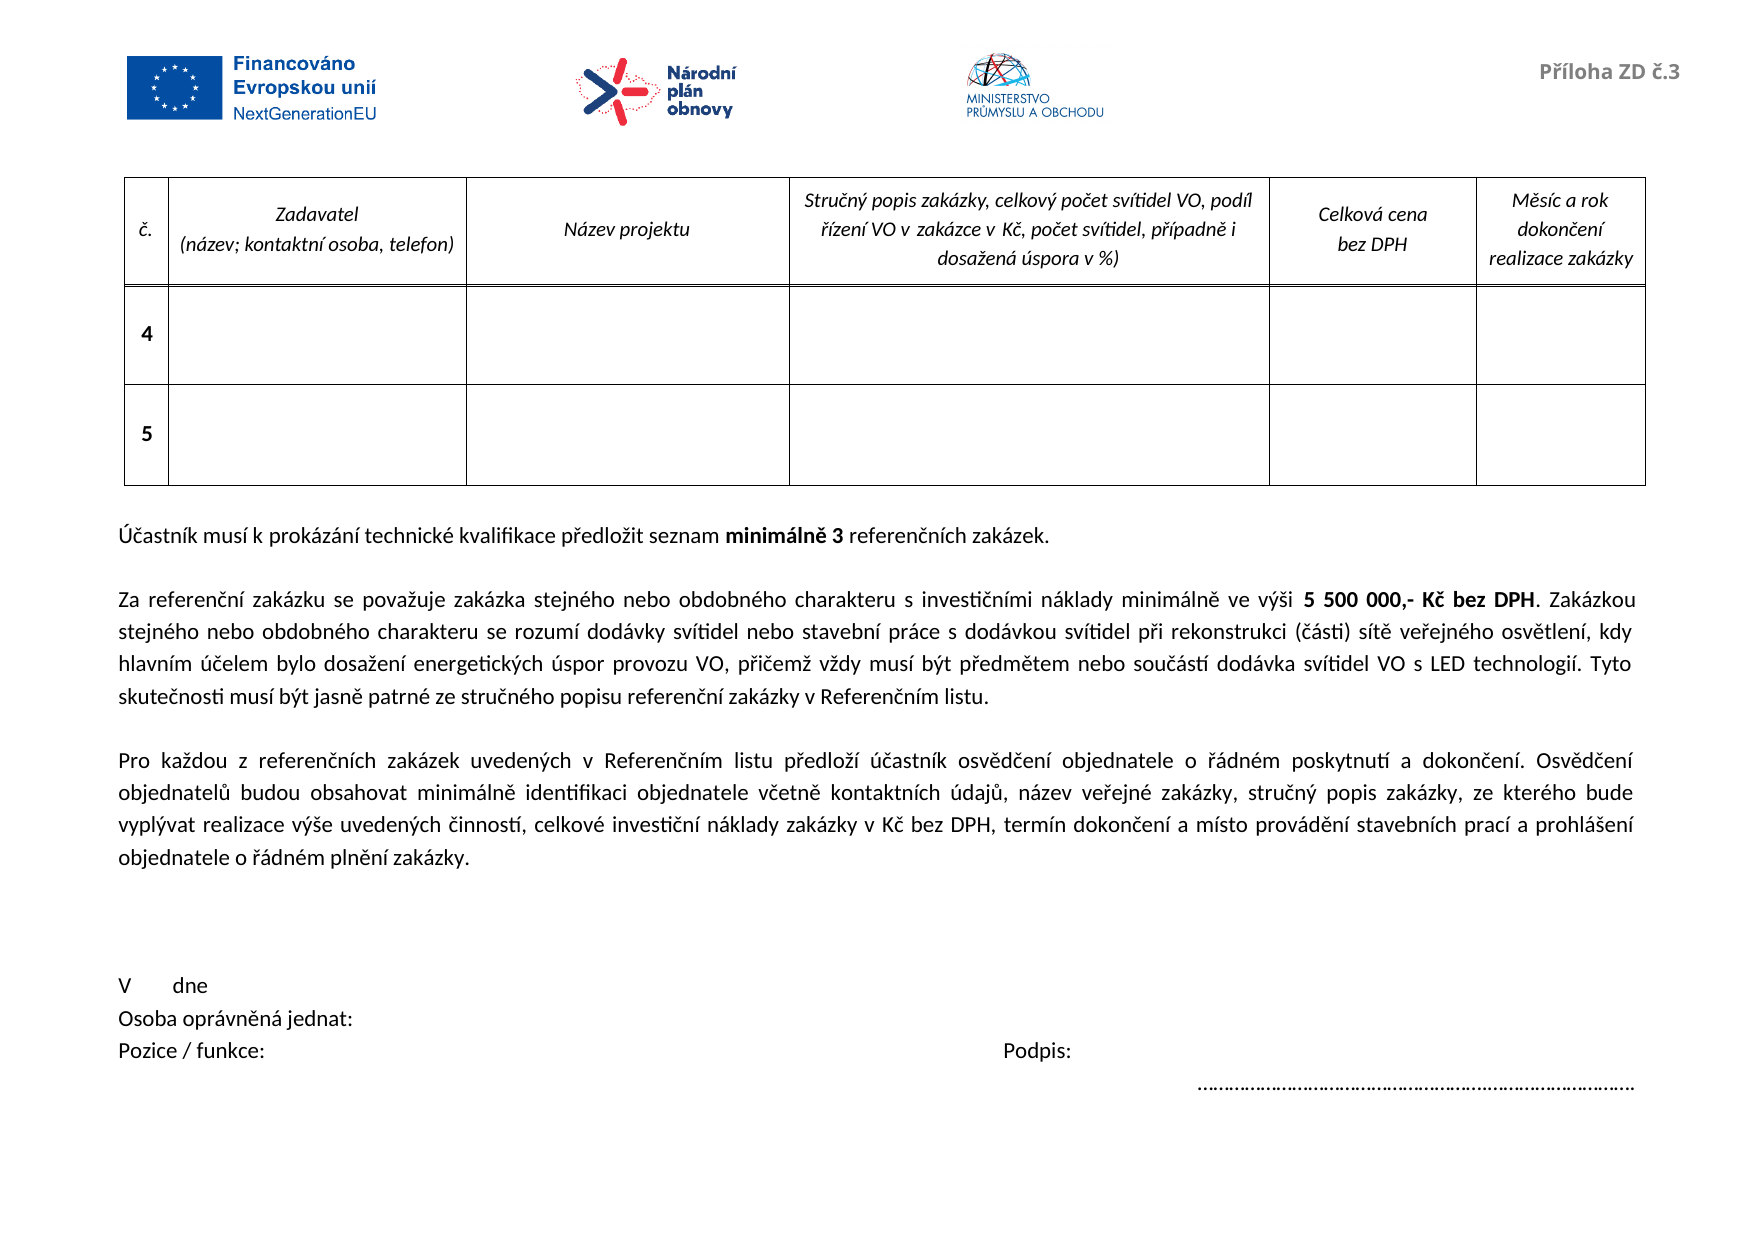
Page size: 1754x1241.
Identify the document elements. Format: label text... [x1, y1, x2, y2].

table_cell [790, 385, 1269, 485]
table_cell [790, 287, 1269, 384]
text ……………………………………………….………………………. [118, 1068, 1636, 1096]
table_header Zadavatel (název; kontaktní osoba, telefon) [169, 178, 466, 284]
picture [958, 44, 1112, 126]
table_header Měsíc a rok dokončení realizace zakázky [1477, 178, 1645, 284]
text Osoba oprávněná jednat: [118, 1004, 1636, 1032]
table_header Stručný popis zakázky, celkový počet svítidel VO, podíl řízení VO v zakázce v Kč, počet svítidel, případně i dosažená úspora v %) [790, 178, 1269, 284]
text Účastník musí k prokázání technické kvalifikace předložit seznam minimálně 3 referenčních zakázek. [118, 521, 1636, 549]
table_cell [169, 385, 466, 485]
table_header č. [125, 178, 168, 284]
table_header Název projektu [467, 178, 789, 284]
table_cell [467, 287, 789, 384]
table_cell [1477, 287, 1645, 384]
table_cell 4 [125, 287, 168, 384]
table_cell [1270, 385, 1476, 485]
table_cell [1477, 385, 1645, 485]
picture [118, 50, 393, 124]
table_cell [169, 287, 466, 384]
text V dne [118, 971, 1636, 999]
picture [565, 50, 751, 134]
table_header Celková cena bez DPH [1270, 178, 1476, 284]
table_cell [467, 385, 789, 485]
text Za referenční zakázku se považuje zakázka stejného nebo obdobného charakteru s investičními náklady minimálně ve výši 5 500 000,- Kč bez DPH. Zakázkou stejného nebo obdobného charakteru se rozumí dodávky svítidel nebo stavební práce s dodávkou svítidel při rekonstrukci (části) sítě veřejného osvětlení, kdy hlavním účelem bylo dosažení energetických úspor provozu VO, přičemž vždy musí být předmětem nebo součástí dodávka svítidel VO s LED technologií. Tyto skutečnosti musí být jasně patrné ze stručného popisu referenční zakázky v Referenčním listu. [118, 585, 1636, 710]
table_cell 5 [125, 385, 168, 485]
text Pro každou z referenčních zakázek uvedených v Referenčním listu předloží účastník osvědčení objednatele o řádném poskytnutí a dokončení. Osvědčení objednatelů budou obsahovat minimálně identifikaci objednatele včetně kontaktních údajů, název veřejné zakázky, stručný popis zakázky, ze kterého bude vyplývat realizace výše uvedených činností, celkové investiční náklady zakázky v Kč bez DPH, termín dokončení a místo provádění stavebních prací a prohlášení objednatele o řádném plnění zakázky. [118, 746, 1636, 871]
text Pozice / funkce: Podpis: [118, 1036, 1636, 1064]
table_cell [1270, 287, 1476, 384]
